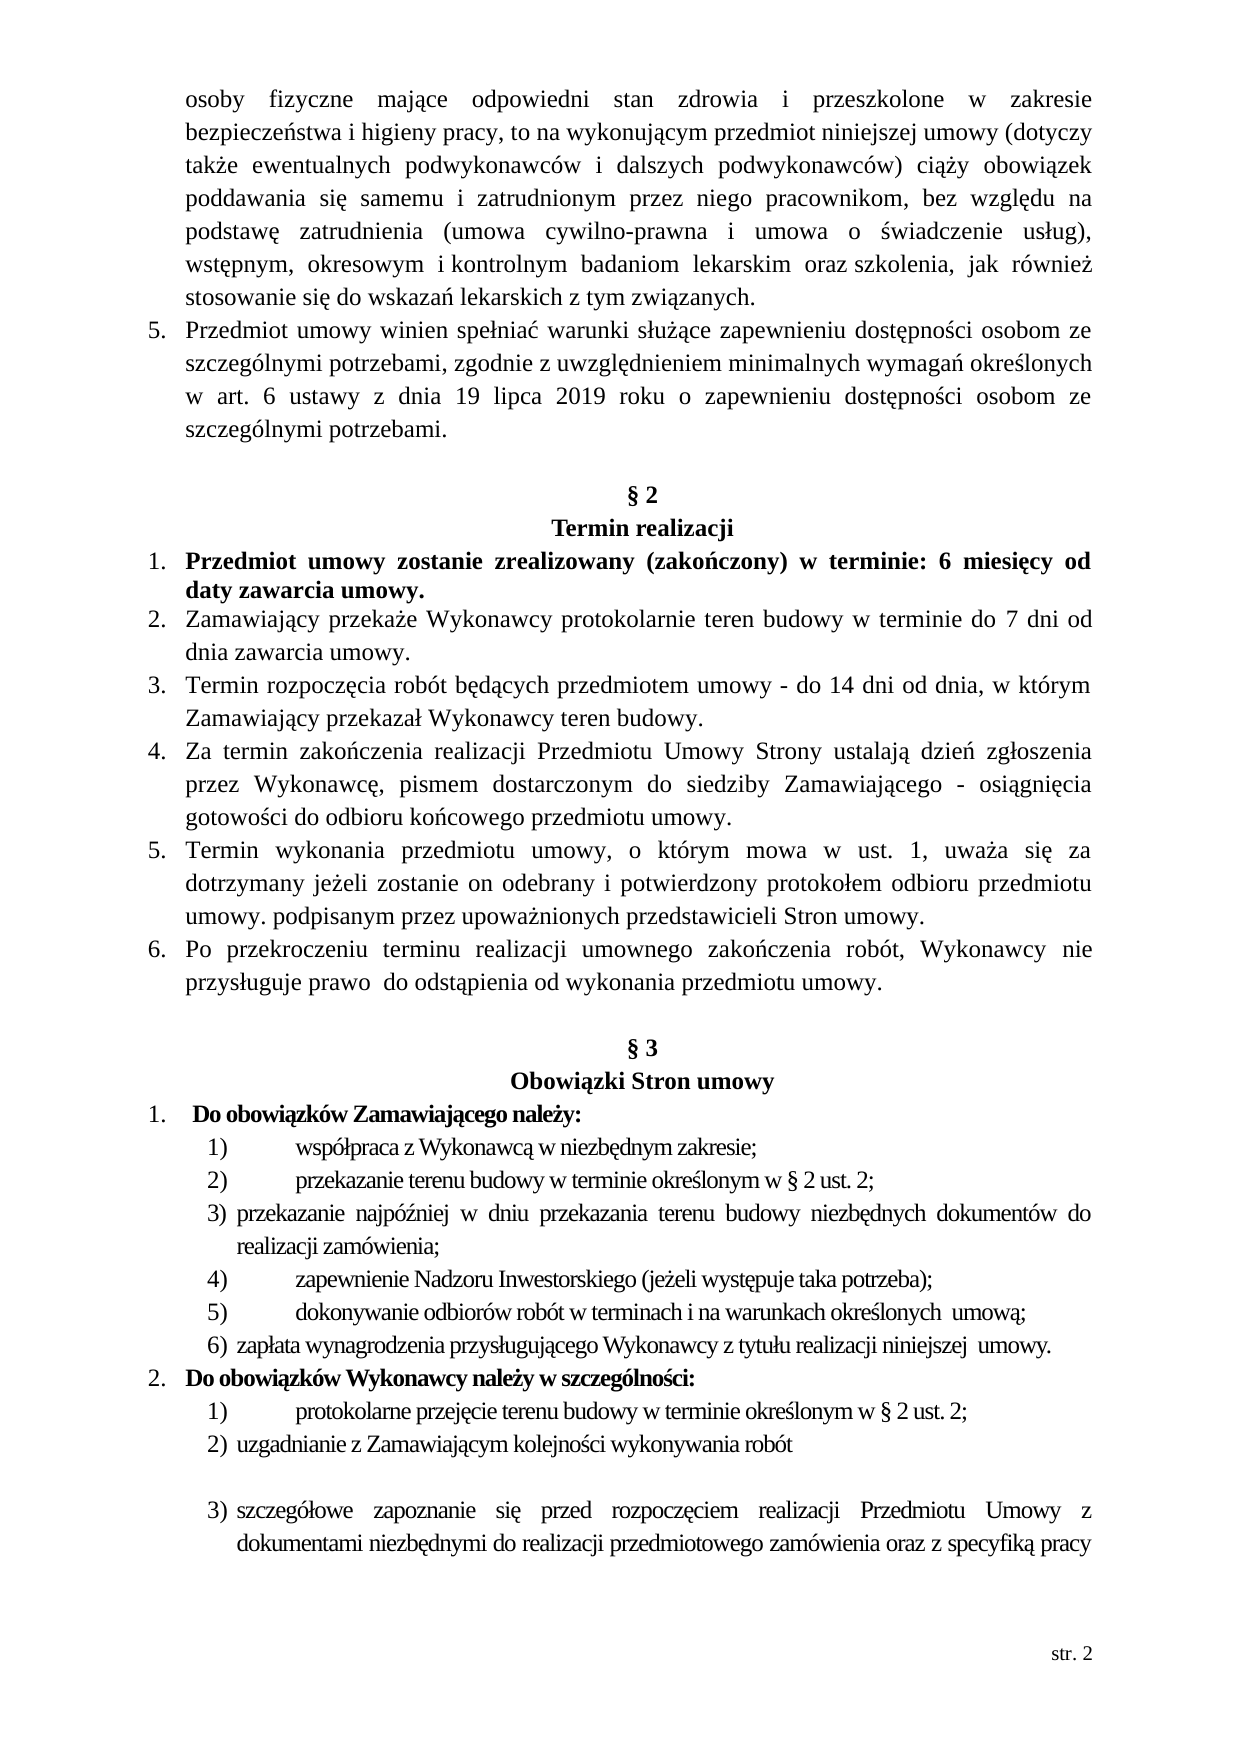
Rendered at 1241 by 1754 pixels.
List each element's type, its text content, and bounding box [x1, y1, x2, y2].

list Zamawiający przekaże Wykonawcy protokolarnie teren budowy w terminie do 7 dni od dnia zawarcia umowy. [148, 604, 1092, 666]
list Za termin zakończenia realizacji Przedmiotu Umowy Strony ustalają dzień zgłoszenia przez Wykonawcę, pismem dostarczonym do siedziby Zamawiającego - osiągnięcia gotowości do odbioru końcowego przedmiotu umowy. [148, 736, 1092, 831]
title zapewnienie Nadzoru Inwestorskiego (jeżeli występuje taka potrzeba); [148, 1264, 1092, 1293]
title przekazanie terenu budowy w terminie określonym w § 2 ust. 2; [148, 1165, 1092, 1194]
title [207, 1495, 1092, 1557]
list Termin rozpoczęcia robót będących przedmiotem umowy - do 14 dni od dnia, w którym Zamawiający przekazał Wykonawcy teren budowy. [148, 670, 1092, 732]
list Obowiązki Stron umowy [192, 1066, 1092, 1095]
title przekazanie najpóźniej w dniu przekazania terenu budowy niezbędnych dokumentów do realizacji zamówienia; [207, 1198, 1092, 1260]
title uzgadnianie z Zamawiającym kolejności wykonywania robót [207, 1429, 1092, 1458]
list Termin wykonania przedmiotu umowy, o którym mowa w ust. 1, uważa się za dotrzymany jeżeli zostanie on odebrany i potwierdzony protokołem odbioru przedmiotu umowy. podpisanym przez upoważnionych przedstawicieli Stron umowy. [148, 835, 1092, 930]
list Przedmiot umowy winien spełniać warunki służące zapewnieniu dostępności osobom ze szczególnymi potrzebami, zgodnie z uwzględnieniem minimalnych wymagań określonych w art. 6 ustawy z dnia 19 lipca 2019 roku o zapewnieniu dostępności osobom ze szczególnymi potrzebami. [148, 315, 1092, 443]
title dokonywanie odbiorów robót w terminach i na warunkach określonych umową; [148, 1297, 1092, 1326]
list § 2 [192, 480, 1092, 509]
title współpraca z Wykonawcą w niezbędnym zakresie; [148, 1132, 1092, 1161]
title Do obowiązków Wykonawcy należy w szczególności: [148, 1363, 1092, 1392]
list Po przekroczeniu terminu realizacji umownego zakończenia robót, Wykonawcy nie przysługuje prawo do odstąpienia od wykonania przedmiotu umowy. [148, 934, 1092, 996]
title zapłata wynagrodzenia przysługującego Wykonawcy z tytułu realizacji niniejszej umowy. [207, 1330, 1092, 1359]
title protokolarne przejęcie terenu budowy w terminie określonym w § 2 ust. 2; [148, 1396, 1092, 1425]
list § 3 [192, 1033, 1092, 1062]
list Przedmiot umowy zostanie zrealizowany (zakończony) w terminie: 6 miesięcy od daty zawarcia umowy. [148, 546, 1092, 604]
list Termin realizacji [192, 513, 1092, 542]
title Do obowiązków Zamawiającego należy: [148, 1099, 1092, 1128]
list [148, 84, 1092, 311]
